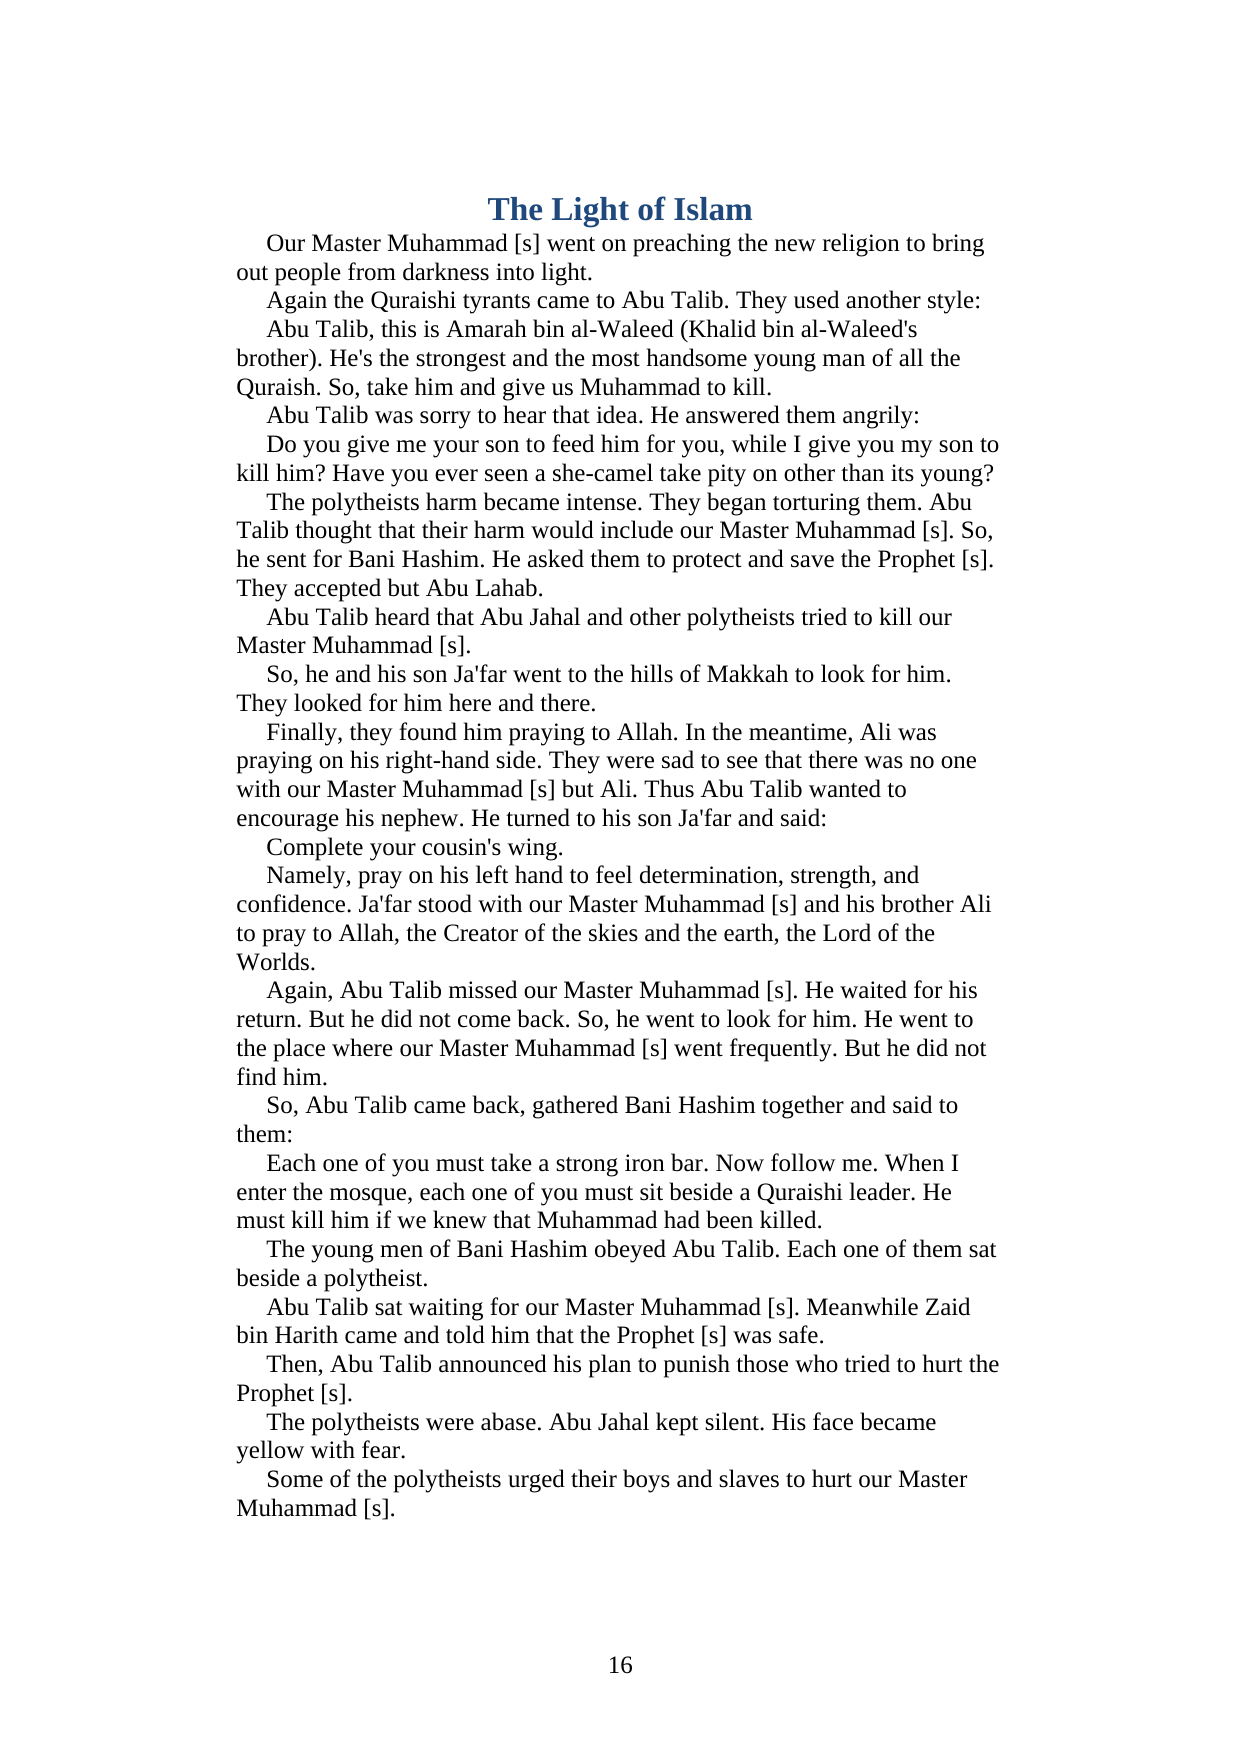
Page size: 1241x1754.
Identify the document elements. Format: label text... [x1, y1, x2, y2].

text Some of the polytheists urged their boys and slaves to hurt our Master Muhammad [s]. [236, 1464, 1004, 1522]
text The young men of Bani Hashim obeyed Abu Talib. Each one of them sat beside a polytheist. [236, 1234, 1004, 1292]
text Again the Quraishi tyrants came to Abu Talib. They used another style: [236, 286, 1004, 314]
text The polytheists harm became intense. They began torturing them. Abu Talib thought that their harm would include our Master Muhammad [s]. So, he sent for Bani Hashim. He asked them to protect and save the Prophet [s]. They accepted but Abu Lahab. [236, 487, 1004, 602]
text Abu Talib, this is Amarah bin al-Waleed (Khalid bin al-Waleed's brother). He's the strongest and the most handsome young man of all the Quraish. So, take him and give us Muhammad to kill. [236, 314, 1004, 401]
text Finally, they found him praying to Allah. In the meantime, Ali was praying on his right-hand side. They were sad to see that there was no one with our Master Muhammad [s] but Ali. Thus Abu Talib wanted to encourage his nephew. He turned to his son Ja'far and said: [236, 717, 1004, 832]
text Abu Talib heard that Abu Jahal and other polytheists tried to kill our Master Muhammad [s]. [236, 602, 1004, 659]
text So, he and his son Ja'far went to the hills of Makkah to look for him. They looked for him here and there. [236, 659, 1004, 717]
text Then, Abu Talib announced his plan to punish those who tried to hurt the Prophet [s]. [236, 1349, 1004, 1407]
text Complete your cousin's wing. [236, 832, 1004, 861]
text Do you give me your son to feed him for you, while I give you my son to kill him? Have you ever seen a she-camel take pity on other than its young? [236, 429, 1004, 487]
text Abu Talib sat waiting for our Master Muhammad [s]. Meanwhile Zaid bin Harith came and told him that the Prophet [s] was safe. [236, 1292, 1004, 1349]
text The polytheists were abase. Abu Jahal kept silent. His face became yellow with fear. [236, 1407, 1004, 1464]
text Again, Abu Talib missed our Master Muhammad [s]. He waited for his return. But he did not come back. So, he went to look for him. He went to the place where our Master Muhammad [s] went frequently. But he did not find him. [236, 976, 1004, 1091]
subtitle The Light of Islam [236, 190, 1004, 228]
text Namely, pray on his left hand to feel determination, strength, and confidence. Ja'far stood with our Master Muhammad [s] and his brother Ali to pray to Allah, the Creator of the skies and the earth, the Lord of the Worlds. [236, 861, 1004, 976]
text So, Abu Talib came back, gathered Bani Hashim together and said to them: [236, 1091, 1004, 1148]
text Abu Talib was sorry to hear that idea. He answered them angrily: [236, 401, 1004, 429]
text Each one of you must take a strong iron bar. Now follow me. When I enter the mosque, each one of you must sit beside a Quraishi leader. He must kill him if we knew that Muhammad had been killed. [236, 1148, 1004, 1234]
text Our Master Muhammad [s] went on preaching the new religion to bring out people from darkness into light. [236, 228, 1004, 286]
